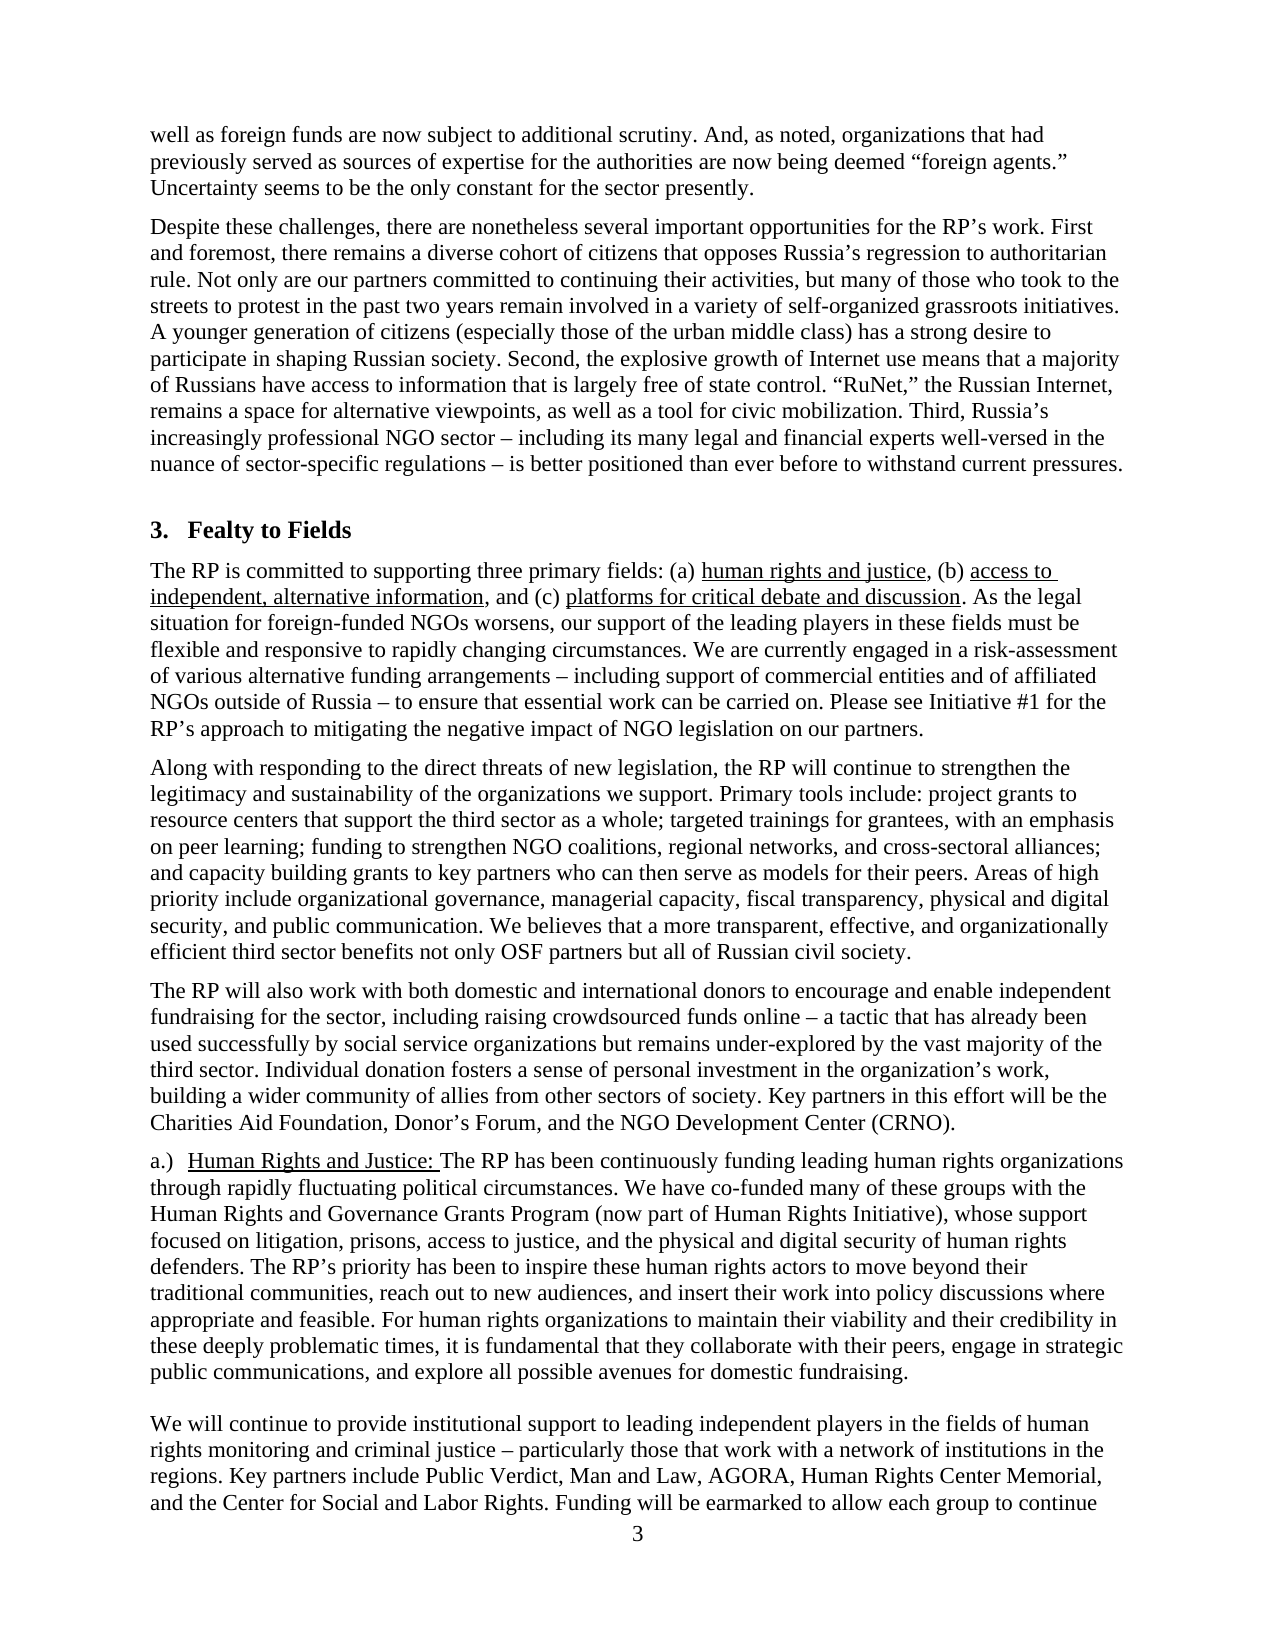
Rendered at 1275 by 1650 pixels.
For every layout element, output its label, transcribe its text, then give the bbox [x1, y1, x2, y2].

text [150, 121, 1125, 201]
list Fealty to Fields [150, 515, 1125, 544]
text The RP is committed to supporting three primary fields: (a) human rights and justice, (b) access to independent, alternative information, and (c) platforms for critical debate and discussion. As the legal situation for foreign-funded NGOs worsens, our support of the leading players in these fields must be flexible and responsive to rapidly changing circumstances. We are currently engaged in a risk-assessment of various alternative funding arrangements – including support of commercial entities and of affiliated NGOs outside of Russia – to ensure that essential work can be carried on. Please see Initiative #1 for the RP’s approach to mitigating the negative impact of NGO legislation on our partners. [150, 557, 1125, 741]
text The RP will also work with both domestic and international donors to encourage and enable independent fundraising for the sector, including raising crowdsourced funds online – a tactic that has already been used successfully by social service organizations but remains under-explored by the vast majority of the third sector. Individual donation fosters a sense of personal investment in the organization’s work, building a wider community of allies from other sectors of society. Key partners in this effort will be the Charities Aid Foundation, Donor’s Forum, and the NGO Development Center (CRNO). [150, 977, 1125, 1135]
text Along with responding to the direct threats of new legislation, the RP will continue to strengthen the legitimacy and sustainability of the organizations we support. Primary tools include: project grants to resource centers that support the third sector as a whole; targeted trainings for grantees, with an emphasis on peer learning; funding to strengthen NGO coalitions, regional networks, and cross-sectoral alliances; and capacity building grants to key partners who can then serve as models for their peers. Areas of high priority include organizational governance, managerial capacity, fiscal transparency, physical and digital security, and public communication. We believes that a more transparent, effective, and organizationally efficient third sector benefits not only OSF partners but all of Russian civil society. [150, 754, 1125, 964]
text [150, 1410, 1125, 1515]
list Human Rights and Justice: The RP has been continuously funding leading human rights organizations through rapidly fluctuating political circumstances. We have co-funded many of these groups with the Human Rights and Governance Grants Program (now part of Human Rights Initiative), whose support focused on litigation, prisons, access to justice, and the physical and digital security of human rights defenders. The RP’s priority has been to inspire these human rights actors to move beyond their traditional communities, reach out to new audiences, and insert their work into policy discussions where appropriate and feasible. For human rights organizations to maintain their viability and their credibility in these deeply problematic times, it is fundamental that they collaborate with their peers, engage in strategic public communications, and explore all possible avenues for domestic fundraising. [150, 1148, 1125, 1385]
text Despite these challenges, there are nonetheless several important opportunities for the RP’s work. First and foremost, there remains a diverse cohort of citizens that opposes Russia’s regression to authoritarian rule. Not only are our partners committed to continuing their activities, but many of those who took to the streets to protest in the past two years remain involved in a variety of self-organized grassroots initiatives. A younger generation of citizens (especially those of the urban middle class) has a strong desire to participate in shaping Russian society. Second, the explosive growth of Internet use means that a majority of Russians have access to information that is largely free of state control. “RuNet,” the Russian Internet, remains a space for alternative viewpoints, as well as a tool for civic mobilization. Third, Russia’s increasingly professional NGO sector – including its many legal and financial experts well-versed in the nuance of sector-specific regulations – is better positioned than ever before to withstand current pressures. [150, 213, 1125, 477]
